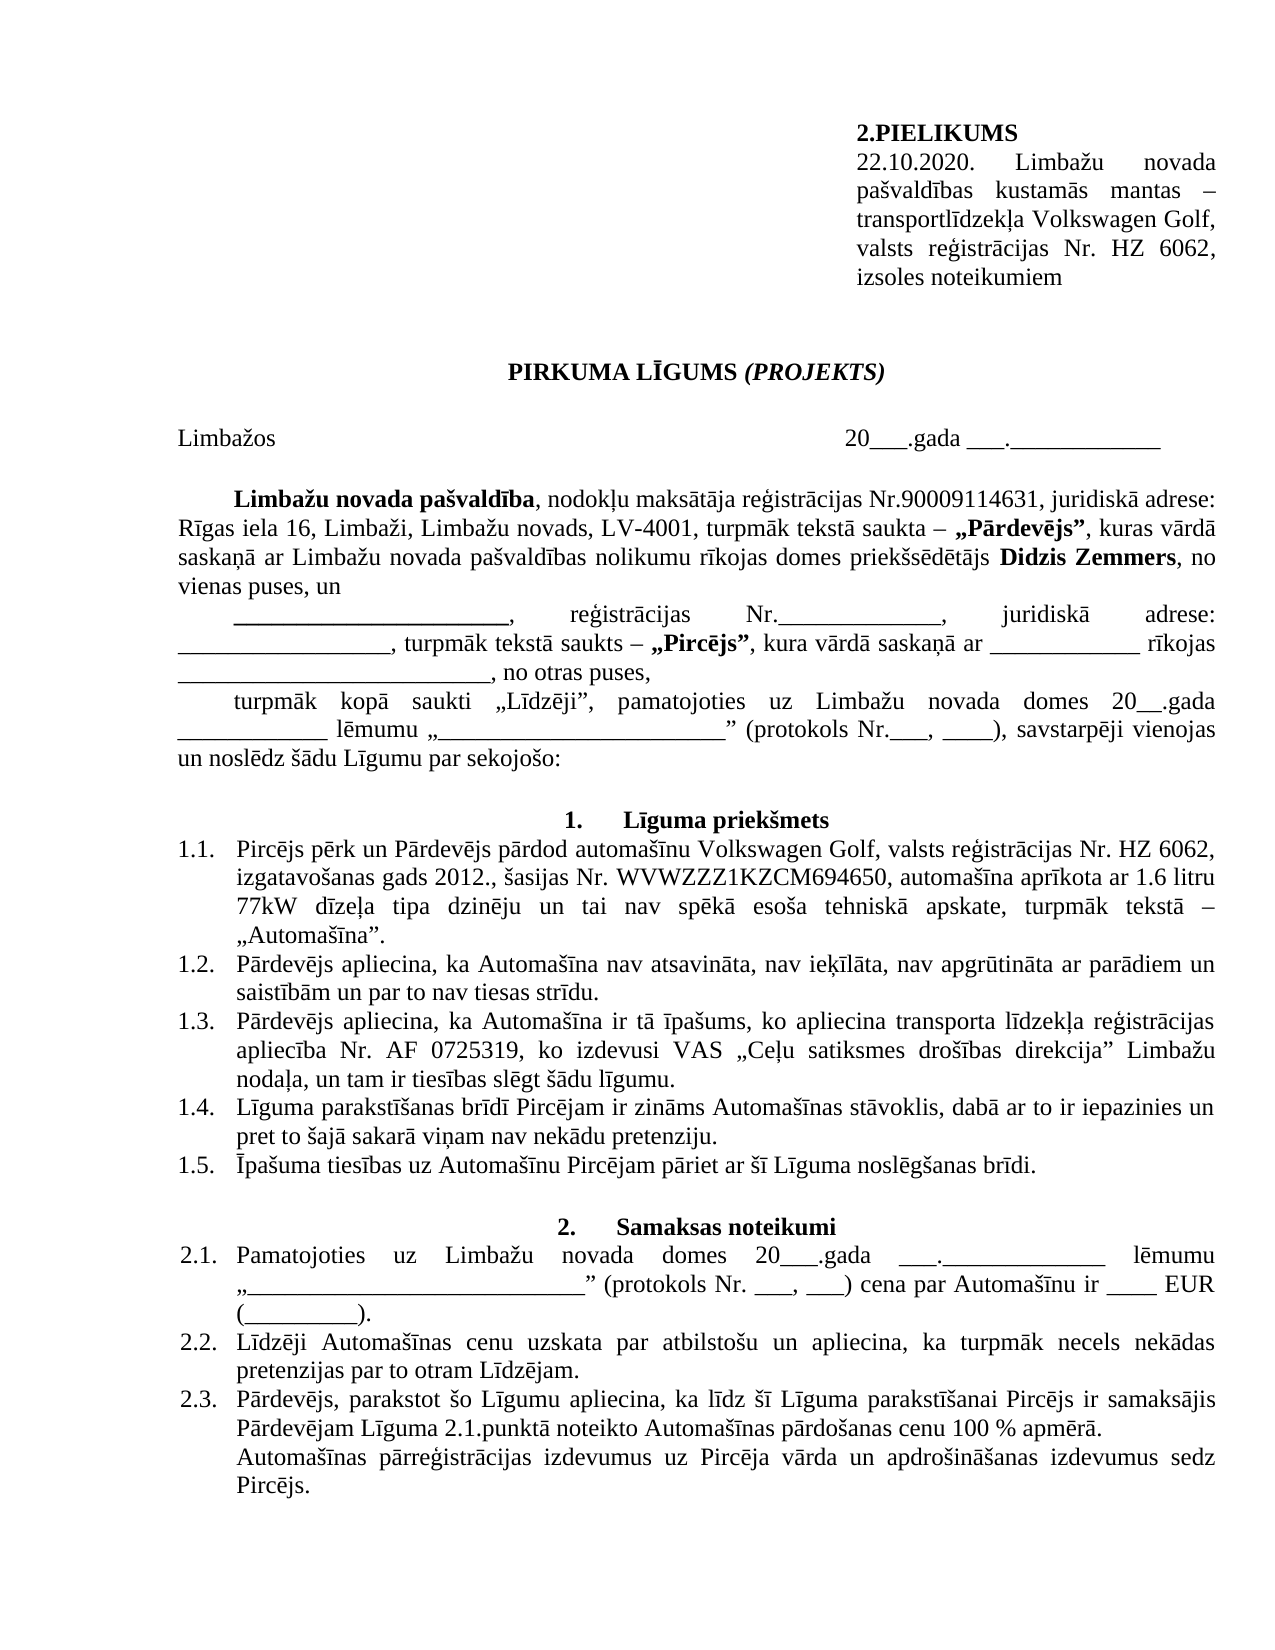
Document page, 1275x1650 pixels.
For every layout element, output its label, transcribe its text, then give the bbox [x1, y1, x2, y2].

text Limbažu novada pašvaldība, nodokļu maksātāja reģistrācijas Nr.90009114631, juridiskā adrese: Rīgas iela 16, Limbaži, Limbažu novads, LV-4001, turpmāk tekstā saukta – „Pārdevējs”, kuras vārdā saskaņā ar Limbažu novada pašvaldības nolikumu rīkojas domes priekšsēdētājs Didzis Zemmers, no vienas puses, un [178, 484, 1216, 599]
list Pircējs pērk un Pārdevējs pārdod automašīnu Volkswagen Golf, valsts reģistrācijas Nr. HZ 6062, izgatavošanas gads 2012., šasijas Nr. WVWZZZ1KZCM694650, automašīna aprīkota ar 1.6 litru 77kW dīzeļa tipa dzinēju un tai nav spēkā esoša tehniskā apskate, turpmāk tekstā – „Automašīna”. [177, 834, 1216, 949]
list Līguma priekšmets [177, 805, 1216, 834]
text turpmāk kopā saukti „Līdzēji”, pamatojoties uz Limbažu novada domes 20__.gada ____________ lēmumu „_______________________” (protokols Nr.___, ____), savstarpēji vienojas un noslēdz šādu Līgumu par sekojošo: [177, 686, 1216, 772]
list Pamatojoties uz Limbažu novada domes 20___.gada ___._____________ lēmumu „___________________________” (protokols Nr. ___, ___) cena par Automašīnu ir ____ EUR (_________). [180, 1241, 1216, 1327]
list Pārdevējs apliecina, ka Automašīna ir tā īpašums, ko apliecina transporta līdzekļa reģistrācijas apliecība Nr. AF 0725319, ko izdevusi VAS „Ceļu satiksmes drošības direkcija” Limbažu nodaļa, un tam ir tiesības slēgt šādu līgumu. [177, 1006, 1216, 1092]
list Līdzēji Automašīnas cenu uzskata par atbilstošu un apliecina, ka turpmāk necels nekādas pretenzijas par to otram Līdzējam. [180, 1327, 1216, 1384]
text 22.10.2020. Limbažu novada pašvaldības kustamās mantas – transportlīdzekļa Volkswagen Golf, valsts reģistrācijas Nr. HZ 6062, izsoles noteikumiem [856, 147, 1216, 291]
text ______________________, reģistrācijas Nr._____________, juridiskā adrese: _________________, turpmāk tekstā saukts – „Pircējs”, kura vārdā saskaņā ar ____________ rīkojas _________________________, no otras puses, [178, 599, 1216, 686]
text PIRKUMA LĪGUMS (PROJEKTS) [177, 357, 1216, 385]
list Samaksas noteikumi [177, 1212, 1216, 1241]
list Līguma parakstīšanas brīdī Pircējam ir zināms Automašīnas stāvoklis, dabā ar to ir iepazinies un pret to šajā sakarā viņam nav nekādu pretenziju. [177, 1092, 1216, 1150]
text Limbažos 20___.gada ___.____________ [177, 423, 1216, 451]
text 2.pielikums [856, 118, 1216, 147]
list Īpašuma tiesības uz Automašīnu Pircējam pāriet ar šī Līguma noslēgšanas brīdi. [177, 1150, 1216, 1179]
list Pārdevējs, parakstot šo Līgumu apliecina, ka līdz šī Līguma parakstīšanai Pircējs ir samaksājis Pārdevējam Līguma 2.1.punktā noteikto Automašīnas pārdošanas cenu 100 % apmērā. [180, 1384, 1216, 1442]
text Automašīnas pārreģistrācijas izdevumus uz Pircēja vārda un apdrošināšanas izdevumus sedz Pircējs. [236, 1442, 1216, 1499]
list Pārdevējs apliecina, ka Automašīna nav atsavināta, nav ieķīlāta, nav apgrūtināta ar parādiem un saistībām un par to nav tiesas strīdu. [177, 949, 1216, 1006]
